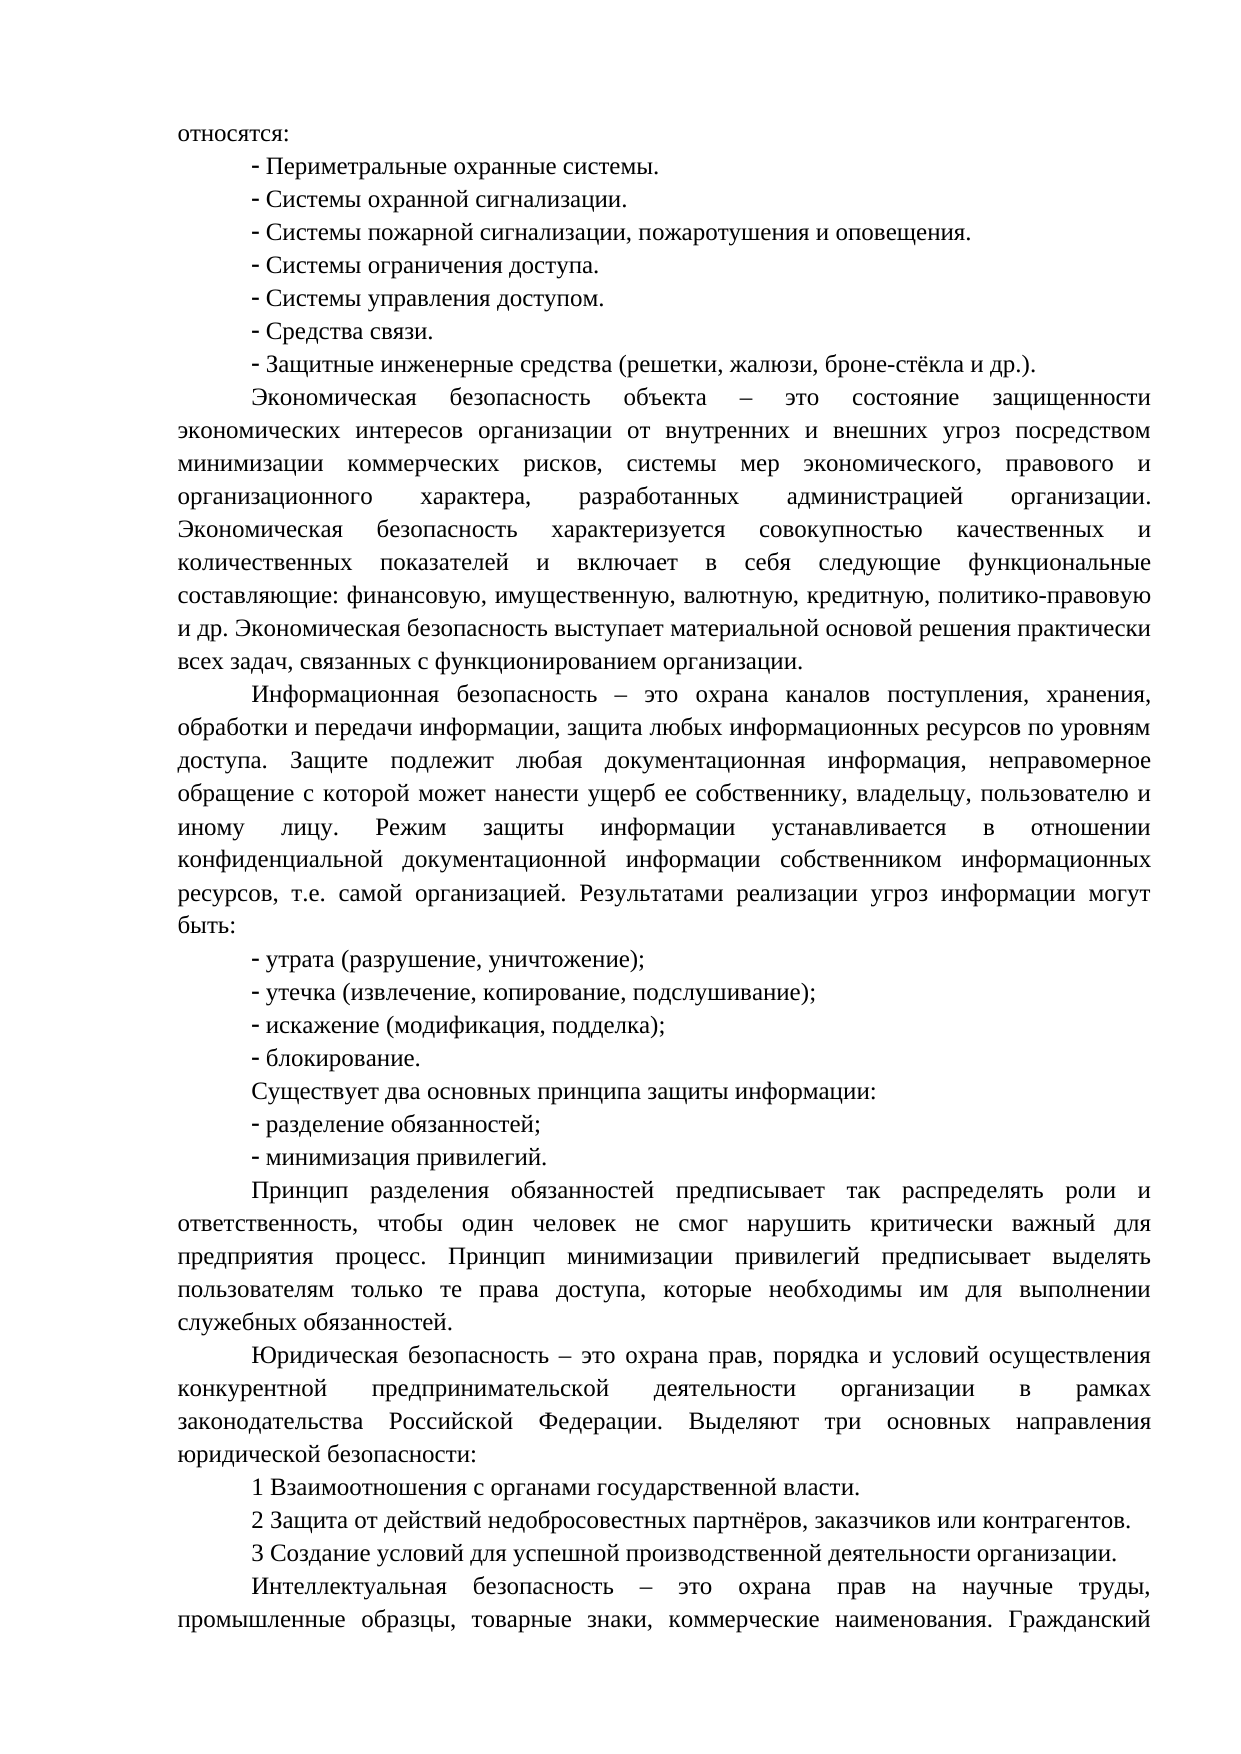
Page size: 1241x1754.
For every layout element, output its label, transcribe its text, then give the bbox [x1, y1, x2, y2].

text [177, 1571, 1152, 1633]
text Экономическая безопасность объекта – это состояние защищенности экономических интересов организации от внутренних и внешних угроз посредством минимизации коммерческих рисков, системы мер экономического, правового и организационного характера, разработанных администрацией организации. Экономическая безопасность характеризуется совокупностью качественных и количественных показателей и включает в себя следующие функциональные составляющие: финансовую, имущественную, валютную, кредитную, политико-правовую и др. Экономическая безопасность выступает материальной основой решения практически всех задач, связанных с функционированием организации. [177, 382, 1152, 675]
text утрата (разрушение, уничтожение); [177, 944, 1152, 972]
text 1 Взаимоотношения с органами государственной власти. [177, 1472, 1152, 1501]
text Системы управления доступом. [177, 283, 1152, 312]
text утечка (извлечение, копирование, подслушивание); [177, 977, 1152, 1005]
text разделение обязанностей; [177, 1109, 1152, 1137]
text Периметральные охранные системы. [177, 151, 1152, 180]
text Юридическая безопасность – это охрана прав, порядка и условий осуществления конкурентной предпринимательской деятельности организации в рамках законодательства Российской Федерации. Выделяют три основных направления юридической безопасности: [177, 1340, 1152, 1468]
text Принцип разделения обязанностей предписывает так распределять роли и ответственность, чтобы один человек не смог нарушить критически важный для предприятия процесс. Принцип минимизации привилегий предписывает выделять пользователям только те права доступа, которые необходимы им для выполнении служебных обязанностей. [177, 1175, 1152, 1336]
text Информационная безопасность – это охрана каналов поступления, хранения, обработки и передачи информации, защита любых информационных ресурсов по уровням доступа. Защите подлежит любая документационная информация, неправомерное обращение с которой может нанести ущерб ее собственнику, владельцу, пользователю и иному лицу. Режим защиты информации устанавливается в отношении конфиденциальной документационной информации собственником информационных ресурсов, т.е. самой организацией. Результатами реализации угроз информации могут быть: [177, 679, 1152, 939]
text Защитные инженерные средства (решетки, жалюзи, броне-стёкла и др.). [177, 349, 1152, 378]
text блокирование. [177, 1043, 1152, 1071]
text искажение (модификация, подделка); [177, 1010, 1152, 1038]
text Системы ограничения доступа. [177, 250, 1152, 279]
text минимизация привилегий. [177, 1142, 1152, 1171]
text Существует два основных принципа защиты информации: [177, 1076, 1152, 1104]
text 2 Защита от действий недобросовестных партнёров, заказчиков или контрагентов. [177, 1505, 1152, 1534]
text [177, 118, 1152, 147]
text Средства связи. [177, 316, 1152, 345]
text 3 Создание условий для успешной производственной деятельности организации. [177, 1538, 1152, 1567]
text Системы пожарной сигнализации, пожаротушения и оповещения. [177, 217, 1152, 246]
text Системы охранной сигнализации. [177, 184, 1152, 213]
